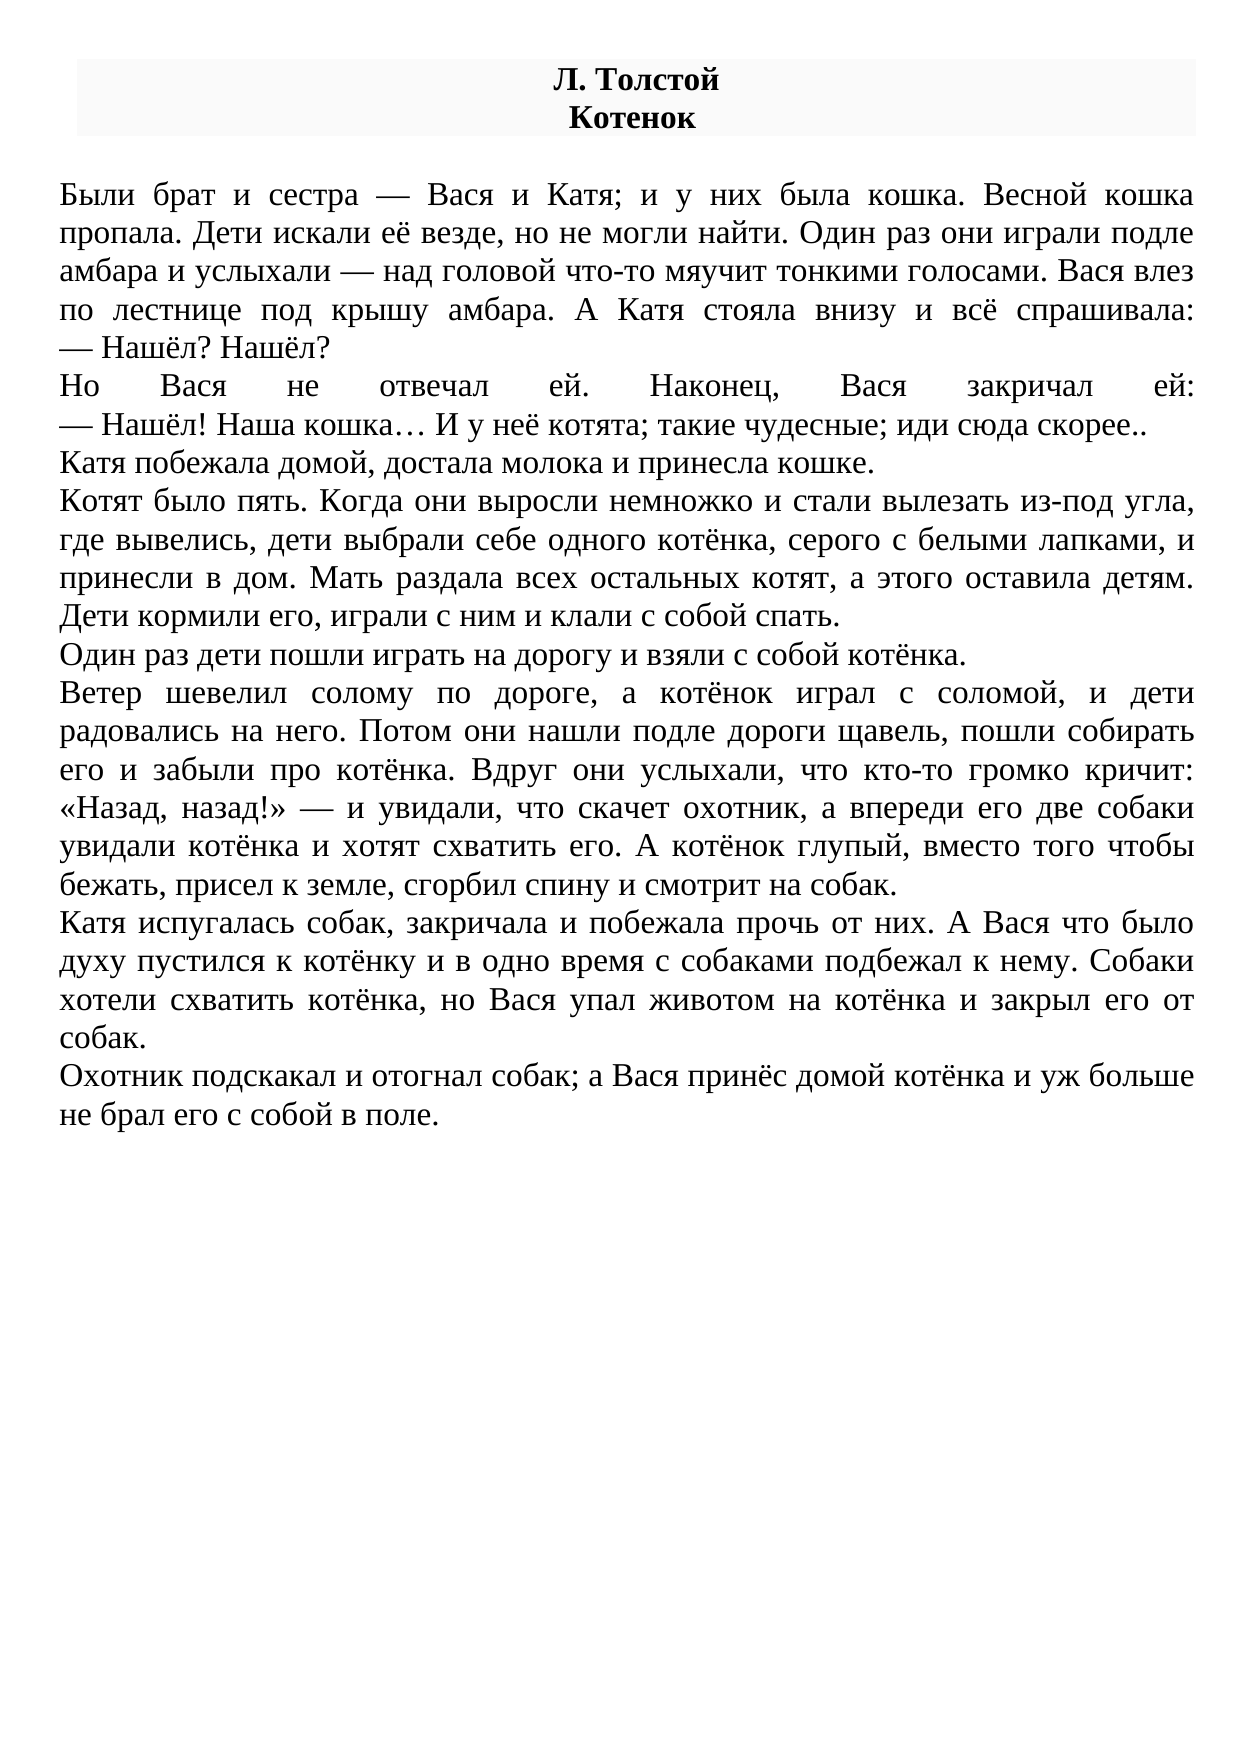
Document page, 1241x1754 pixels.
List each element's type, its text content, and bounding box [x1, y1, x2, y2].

text Один раз дети пошли играть на дорогу и взяли с собой котёнка. [59, 634, 1196, 672]
text Катя побежала домой, достала молока и принесла кошке. [59, 442, 1196, 481]
text Были брат и сестра — Вася и Катя; и у них была кошка. Весной кошка пропала. Дети искали её везде, но не могли найти. Один раз они играли подле амбара и услыхали — над головой что-то мяучит тонкими голосами. Вася влез по лестнице под крышу амбара. А Катя стояла внизу и всё спрашивала: — Нашёл? Нашёл? [59, 174, 1196, 366]
text Катя испугалась собак, закричала и побежала прочь от них. А Вася что было духу пустился к котёнку и в одно время с собаками подбежал к нему. Собаки хотели схватить котёнка, но Вася упал животом на котёнка и закрыл его от собак. [59, 902, 1196, 1056]
text Но Вася не отвечал ей. Наконец, Вася закричал ей: — Нашёл! Наша кошка… И у неё котята; такие чудесные; иди сюда скорее.. [59, 366, 1196, 442]
subtitle Котенок [77, 97, 1196, 136]
text Котят было пять. Когда они выросли немножко и стали вылезать из-под угла, где вывелись, дети выбрали себе одного котёнка, серого с белыми лапками, и принесли в дом. Мать раздала всех остальных котят, а этого оставила детям. Дети кормили его, играли с ним и клали с собой спать. [59, 481, 1196, 634]
subtitle Л. Толстой [77, 59, 1196, 97]
text Ветер шевелил солому по дороге, а котёнок играл с соломой, и дети радовались на него. Потом они нашли подле дороги щавель, пошли собирать его и забыли про котёнка. Вдруг они услыхали, что кто-то громко кричит: «Назад, назад!» — и увидали, что скачет охотник, а впереди его две собаки увидали котёнка и хотят схватить его. А котёнок глупый, вместо того чтобы бежать, присел к земле, сгорбил спину и смотрит на собак. [59, 672, 1196, 902]
text Охотник подскакал и отогнал собак; а Вася принёс домой котёнка и уж больше не брал его с собой в поле. [59, 1056, 1196, 1132]
